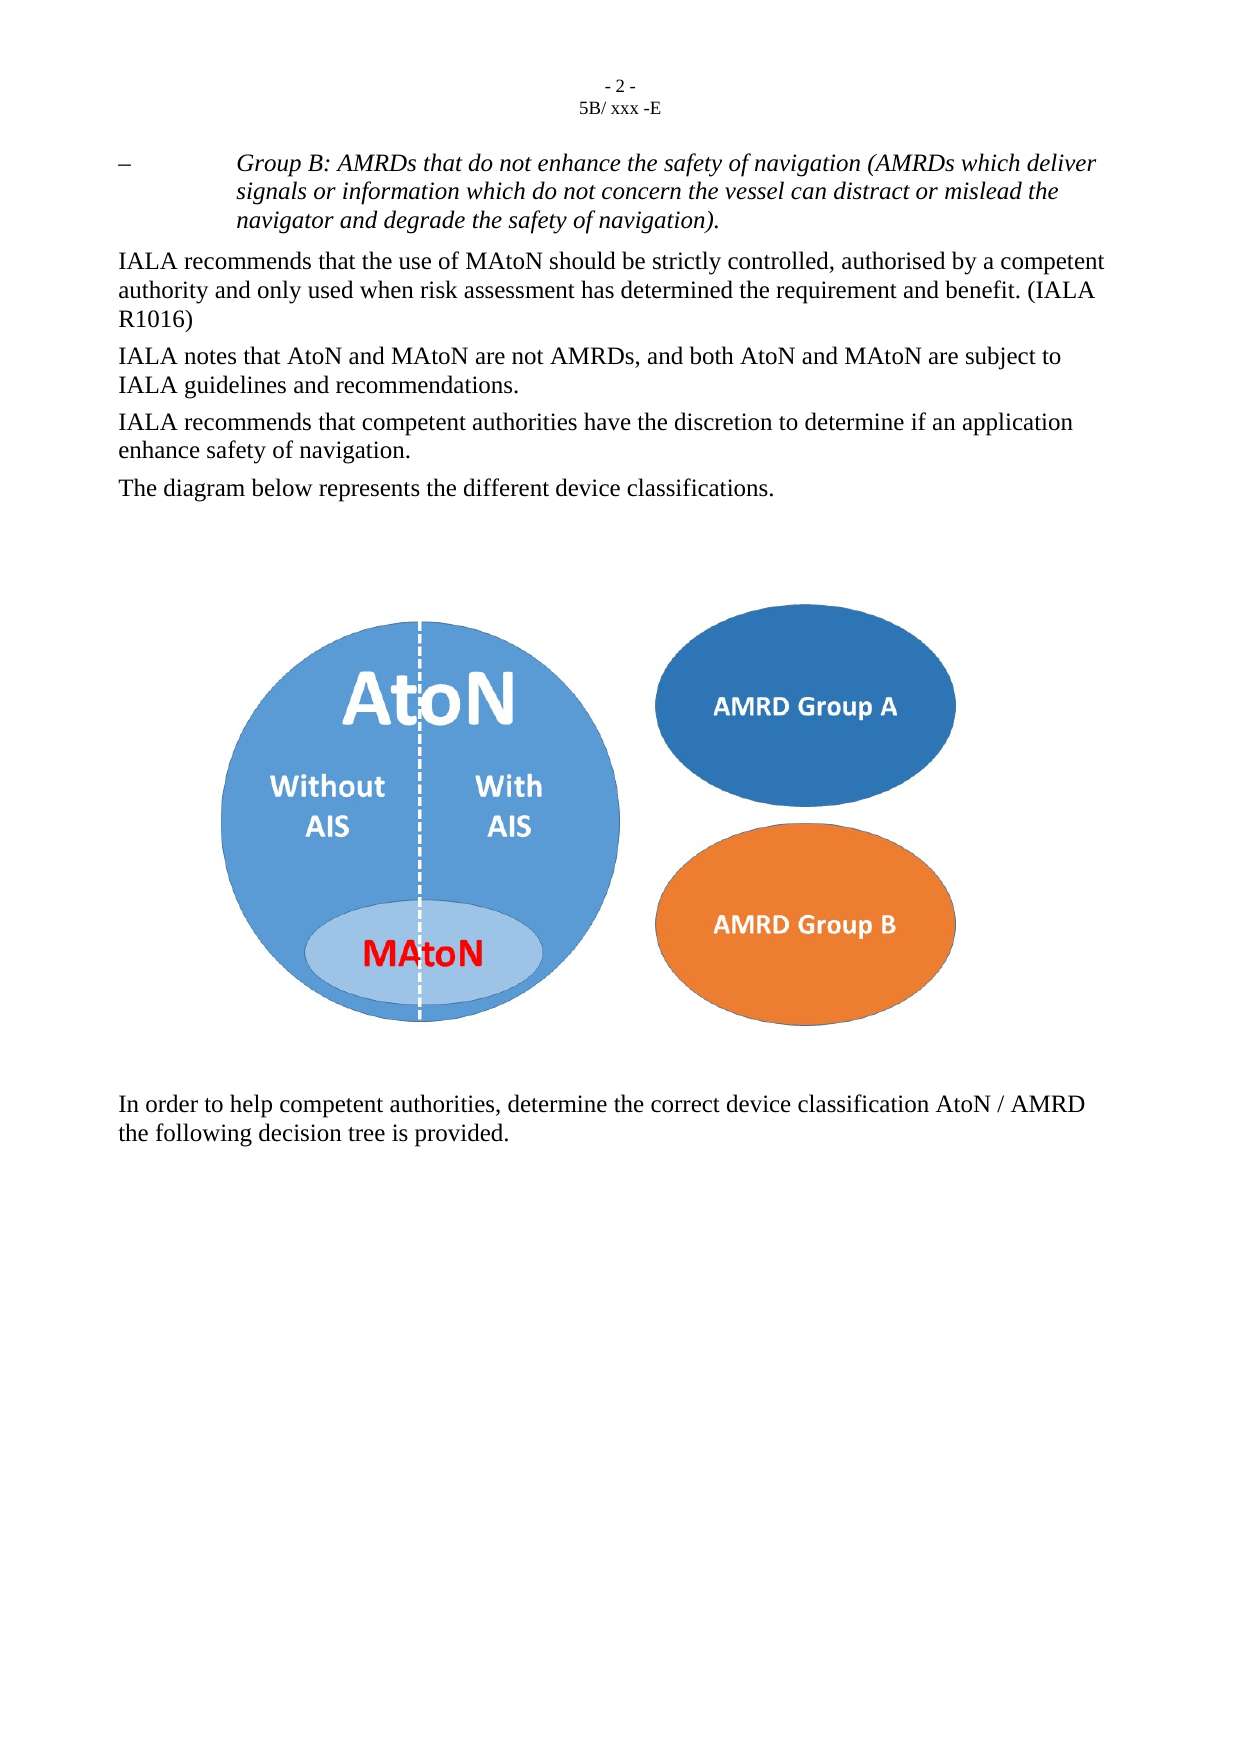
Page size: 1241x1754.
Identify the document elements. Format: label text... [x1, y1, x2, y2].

text IALA recommends that the use of MAtoN should be strictly controlled, authorised by a competent authority and only used when risk assessment has determined the requirement and benefit. (IALA R1016) [118, 246, 1122, 333]
text The diagram below represents the different device classifications. [118, 473, 1122, 501]
text IALA notes that AtoN and MAtoN are not AMRDs, and both AtoN and MAtoN are subject to IALA guidelines and recommendations. [118, 341, 1122, 398]
text – Group B: AMRDs that do not enhance the safety of navigation (AMRDs which deliver signals or information which do not concern the vessel can distract or mislead the navigator and degrade the safety of navigation). [118, 148, 1122, 234]
text IALA recommends that competent authorities have the discretion to determine if an application enhance safety of navigation. [118, 407, 1122, 464]
picture [118, 513, 1118, 1077]
text In order to help competent authorities, determine the correct device classification AtoN / AMRD the following decision tree is provided. [118, 1089, 1122, 1147]
